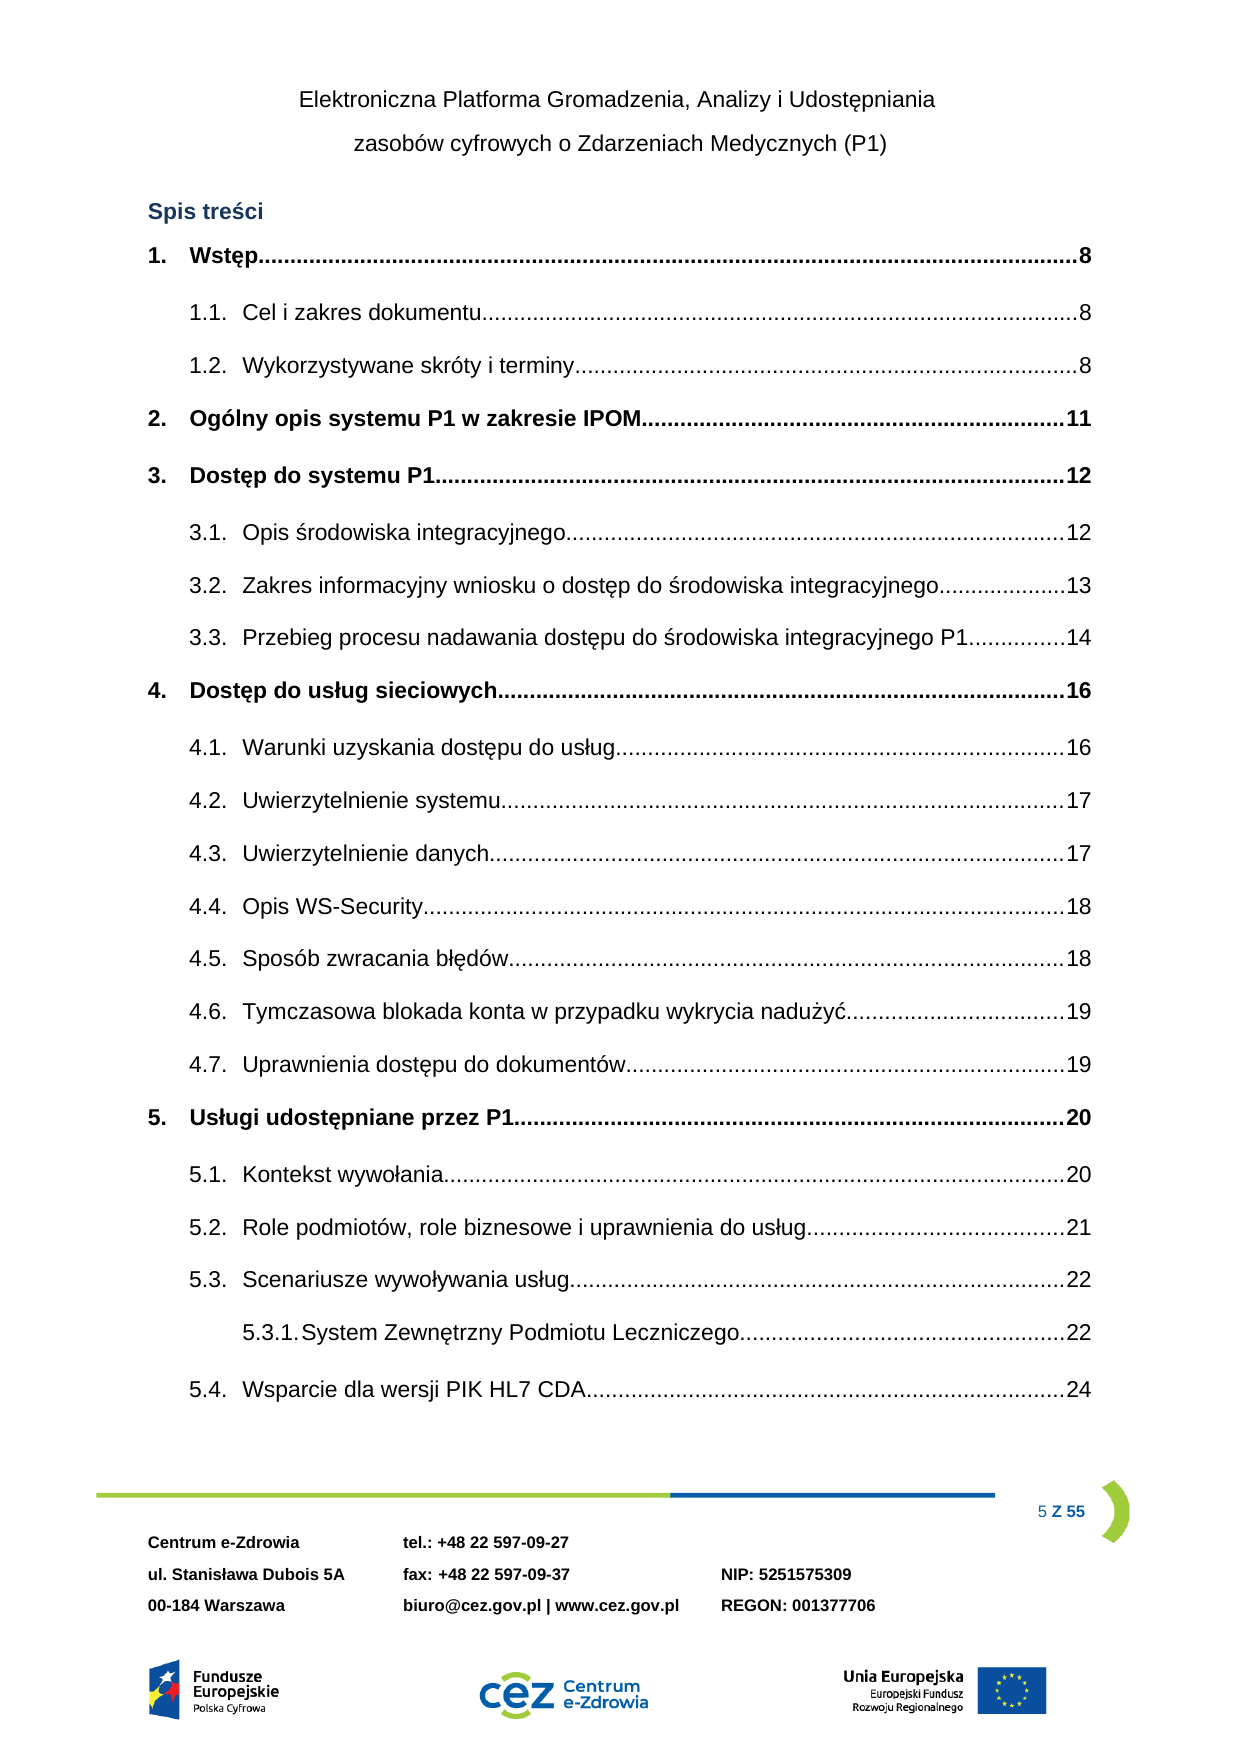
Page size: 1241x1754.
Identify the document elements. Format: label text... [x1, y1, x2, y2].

text 4.2. Uwierzytelnienie systemu 17 [189, 787, 1093, 813]
text 4.1. Warunki uzyskania dostępu do usług 16 [189, 734, 1093, 761]
text 2. Ogólny opis systemu P1 w zakresie IPOM 11 [148, 405, 1093, 431]
text 4.7. Uprawnienia dostępu do dokumentów 19 [189, 1051, 1093, 1077]
text 4.3. Uwierzytelnienie danych 17 [189, 840, 1093, 866]
text Spis treści [148, 198, 1093, 224]
text 5.1. Kontekst wywołania 20 [189, 1161, 1093, 1187]
text 3.3. Przebieg procesu nadawania dostępu do środowiska integracyjnego P1 14 [189, 624, 1093, 651]
picture [1101, 1480, 1130, 1543]
text 1.2. Wykorzystywane skróty i terminy 8 [189, 352, 1093, 378]
text 3. Dostęp do systemu P1 12 [148, 462, 1093, 488]
text 5. Usługi udostępniane przez P1 20 [148, 1104, 1093, 1130]
text 5.3.1. System Zewnętrzny Podmiotu Leczniczego 22 [242, 1319, 1093, 1346]
text 5.2. Role podmiotów, role biznesowe i uprawnienia do usług 21 [189, 1214, 1093, 1240]
text 4.5. Sposób zwracania błędów 18 [189, 945, 1093, 972]
text 3.2. Zakres informacyjny wniosku o dostęp do środowiska integracyjnego 13 [189, 572, 1093, 598]
text 1.1. Cel i zakres dokumentu 8 [189, 299, 1093, 326]
text 4. Dostęp do usług sieciowych 16 [148, 677, 1093, 703]
text 5.4. Wsparcie dla wersji PIK HL7 CDA 24 [189, 1376, 1093, 1403]
picture [477, 1671, 649, 1719]
text 4.6. Tymczasowa blokada konta w przypadku wykrycia nadużyć 19 [189, 998, 1093, 1024]
text 5.3. Scenariusze wywoływania usług 22 [189, 1266, 1093, 1293]
picture [142, 1657, 285, 1722]
text 1. Wstęp 8 [148, 242, 1093, 268]
text 4.4. Opis WS-Security 18 [189, 893, 1093, 919]
picture [835, 1666, 1055, 1715]
text 3.1. Opis środowiska integracyjnego 12 [189, 519, 1093, 545]
